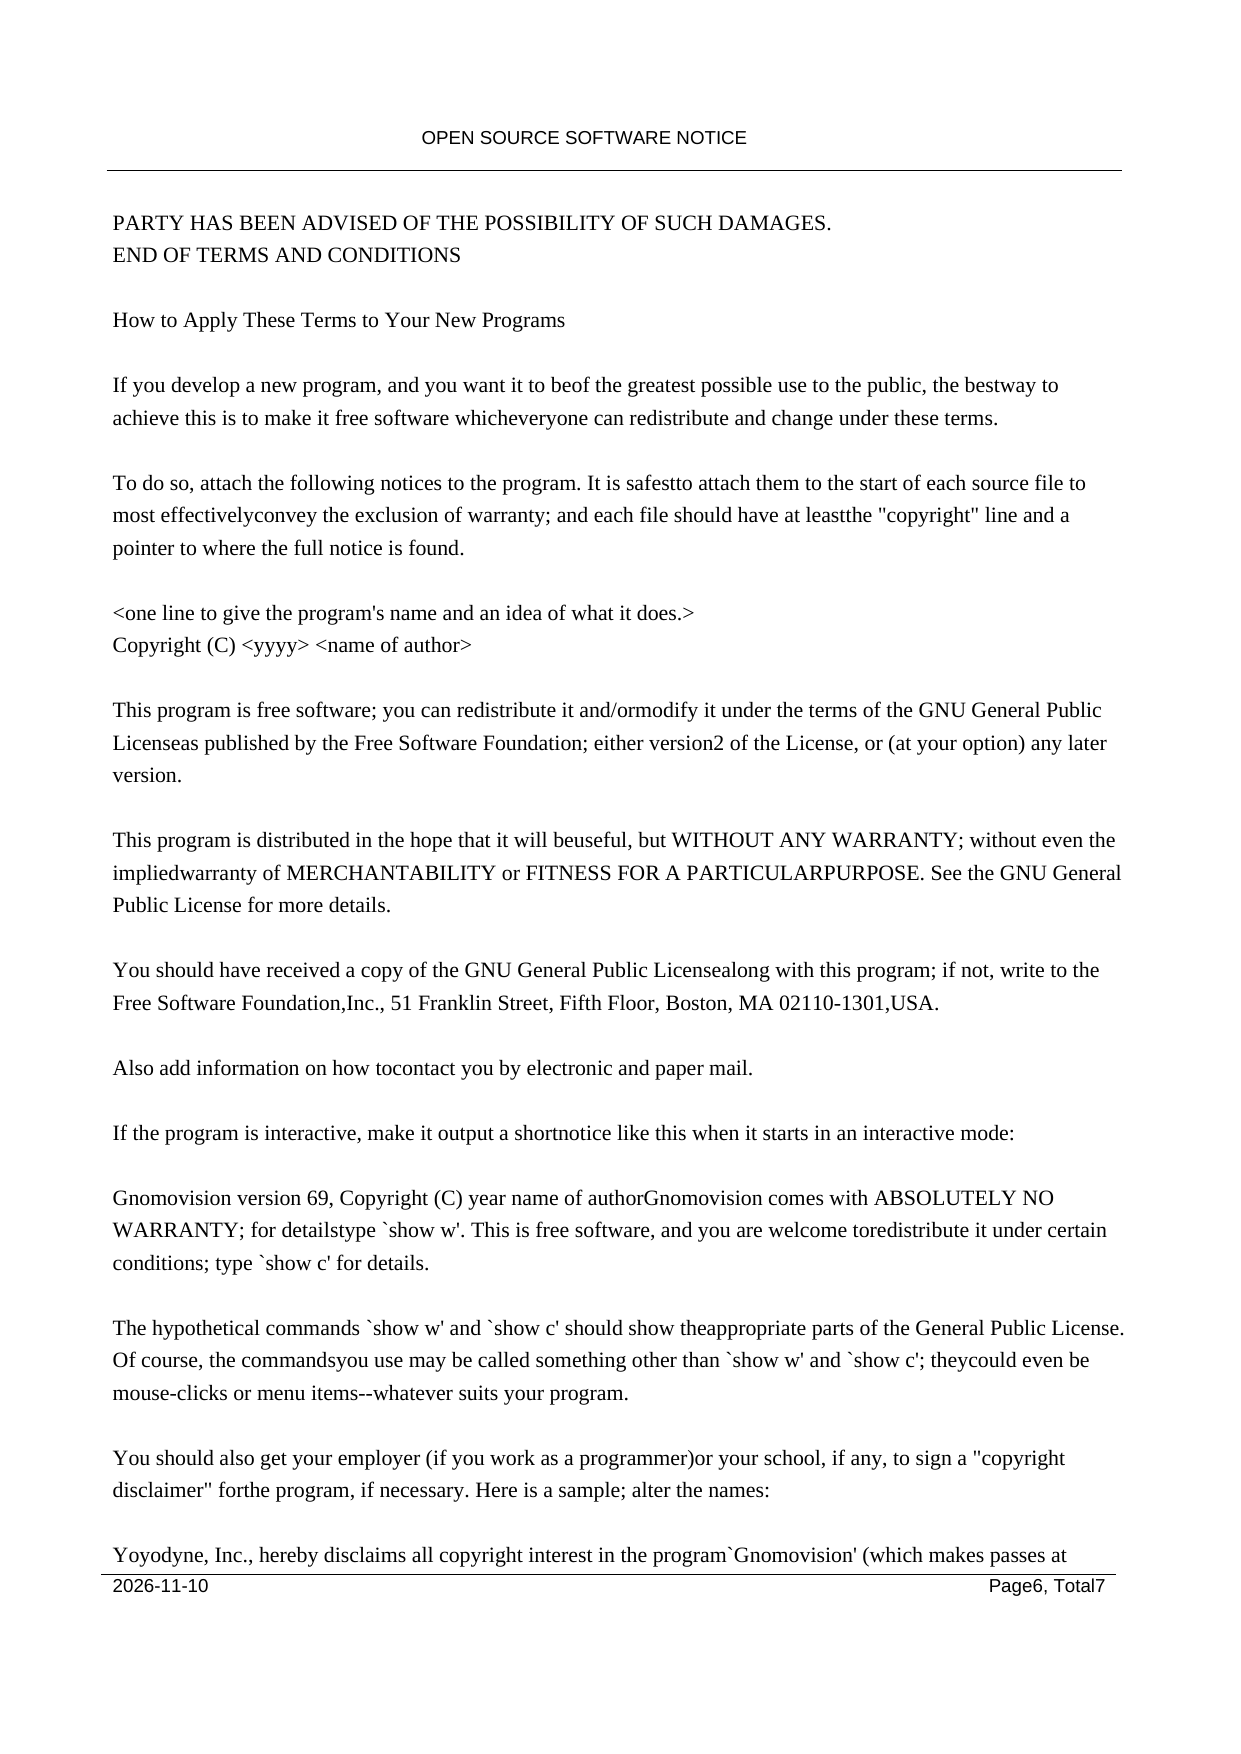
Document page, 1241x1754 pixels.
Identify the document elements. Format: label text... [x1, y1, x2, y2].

text END OF TERMS AND CONDITIONS [112, 239, 1128, 271]
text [112, 1539, 1128, 1571]
text You should have received a copy of the GNU General Public Licensealong with this program; if not, write to the Free Software Foundation,Inc., 51 Franklin Street, Fifth Floor, Boston, MA 02110-1301,USA. [112, 954, 1128, 1019]
text To do so, attach the following notices to the program. It is safestto attach them to the start of each source file to most effectivelyconvey the exclusion of warranty; and each file should have at leastthe "copyright" line and a pointer to where the full notice is found. [112, 466, 1128, 564]
text How to Apply These Terms to Your New Programs [112, 304, 1128, 336]
text Gnomovision version 69, Copyright (C) year name of authorGnomovision comes with ABSOLUTELY NO WARRANTY; for detailstype `show w'. This is free software, and you are welcome toredistribute it under certain conditions; type `show c' for details. [112, 1181, 1128, 1279]
text <one line to give the program's name and an idea of what it does.> [112, 596, 1128, 629]
text Also add information on how tocontact you by electronic and paper mail. [112, 1051, 1128, 1084]
text This program is free software; you can redistribute it and/ormodify it under the terms of the GNU General Public Licenseas published by the Free Software Foundation; either version2 of the License, or (at your option) any later version. [112, 694, 1128, 791]
text This program is distributed in the hope that it will beuseful, but WITHOUT ANY WARRANTY; without even the impliedwarranty of MERCHANTABILITY or FITNESS FOR A PARTICULARPURPOSE. See the GNU General Public License for more details. [112, 824, 1128, 921]
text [112, 206, 1128, 239]
text If the program is interactive, make it output a shortnotice like this when it starts in an interactive mode: [112, 1116, 1128, 1149]
text The hypothetical commands `show w' and `show c' should show theappropriate parts of the General Public License. Of course, the commandsyou use may be called something other than `show w' and `show c'; theycould even be mouse-clicks or menu items--whatever suits your program. [112, 1311, 1128, 1409]
text If you develop a new program, and you want it to beof the greatest possible use to the public, the bestway to achieve this is to make it free software whicheveryone can redistribute and change under these terms. [112, 369, 1128, 434]
text Copyright (C) <yyyy> <name of author> [112, 629, 1128, 661]
text You should also get your employer (if you work as a programmer)or your school, if any, to sign a "copyright disclaimer" forthe program, if necessary. Here is a sample; alter the names: [112, 1441, 1128, 1506]
